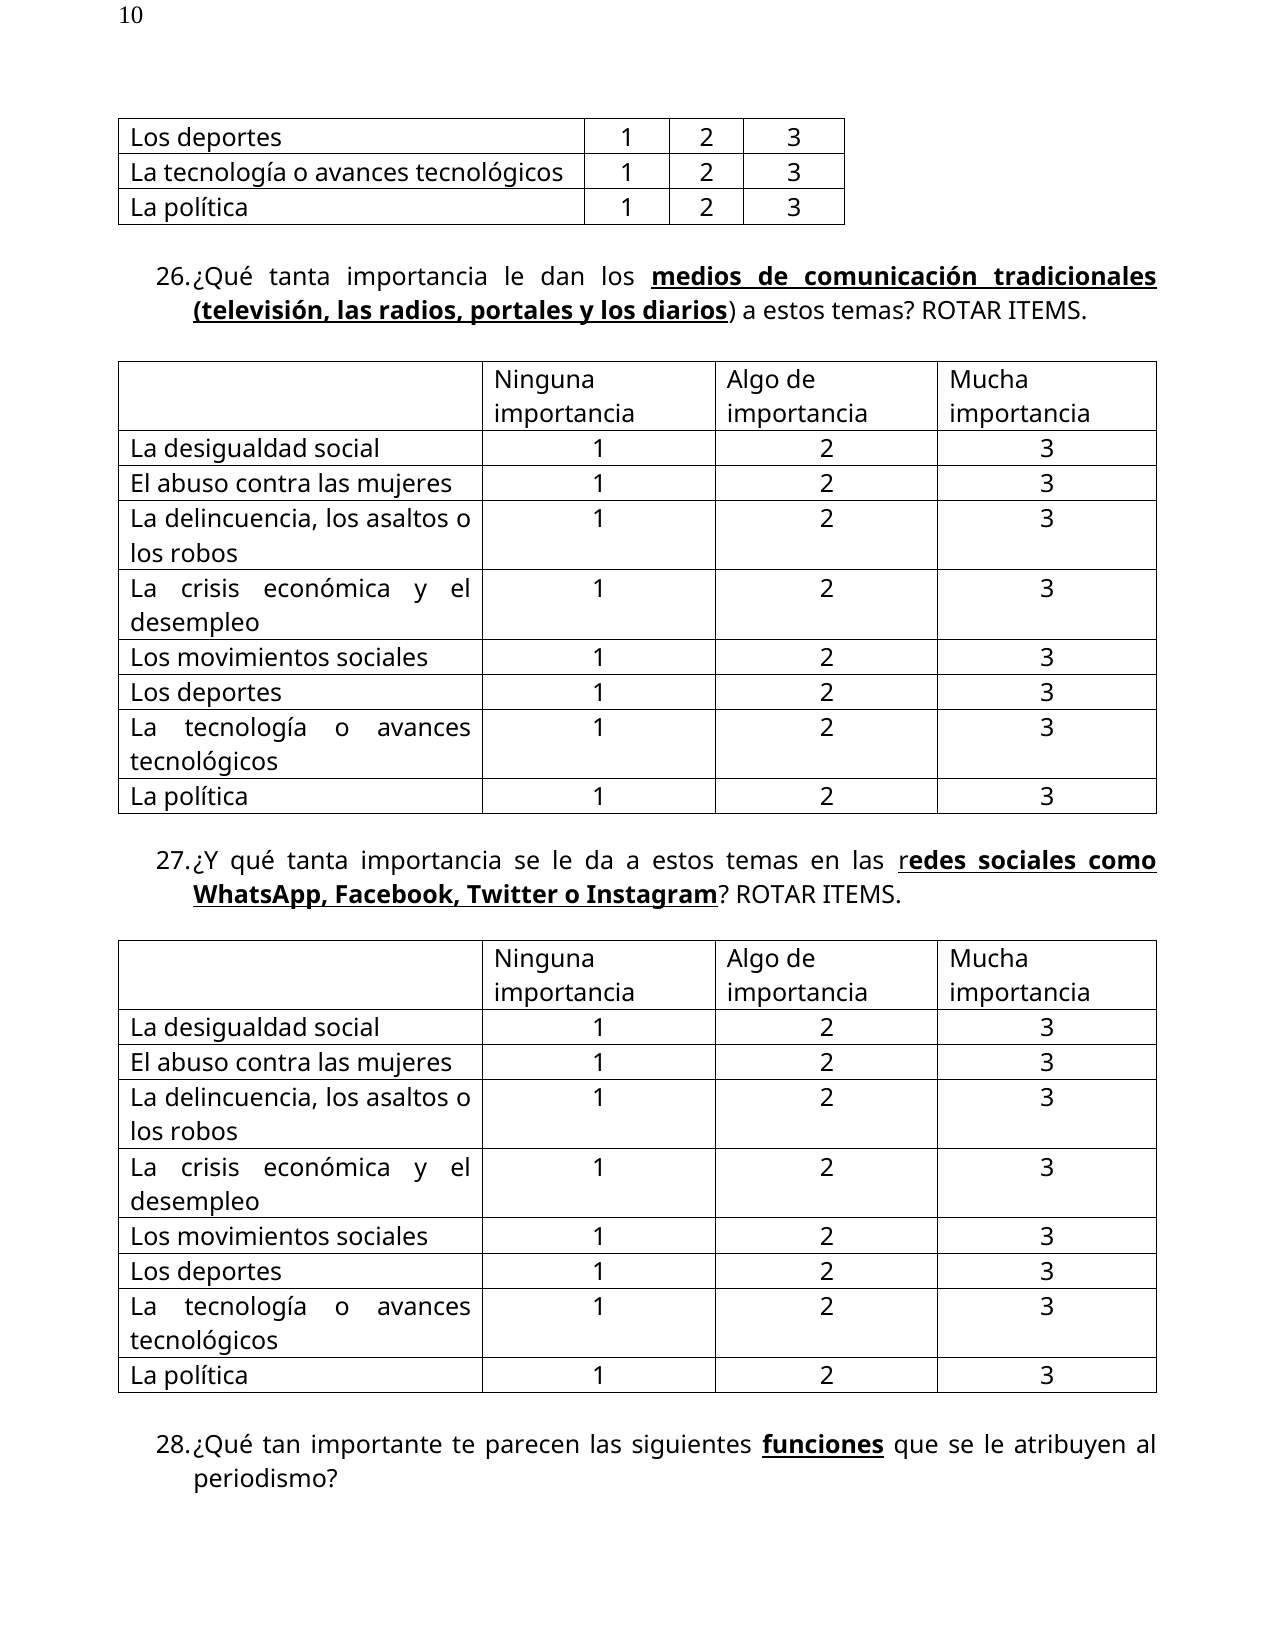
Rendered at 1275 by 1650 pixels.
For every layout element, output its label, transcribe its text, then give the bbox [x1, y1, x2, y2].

table_cell 3 [938, 1010, 1156, 1044]
table_cell El abuso contra las mujeres [119, 466, 482, 500]
table_header Algo de importancia [716, 941, 937, 1009]
table_cell 2 [716, 675, 937, 709]
table_cell 3 [938, 501, 1156, 569]
table_cell 2 [670, 189, 743, 223]
table_cell 1 [483, 675, 715, 709]
table_cell 2 [716, 431, 937, 465]
table_cell 2 [670, 154, 743, 188]
table_cell 3 [744, 119, 844, 153]
table_cell 3 [744, 154, 844, 188]
table_cell 1 [585, 189, 669, 223]
table_header Ninguna importancia [483, 941, 715, 1009]
table_cell 1 [483, 1080, 715, 1148]
table_cell 1 [483, 501, 715, 569]
table_cell 2 [716, 1080, 937, 1148]
table_cell 3 [938, 1218, 1156, 1252]
table_cell La desigualdad social [119, 1010, 482, 1044]
table_header Algo de importancia [716, 362, 937, 430]
table_cell Los deportes [119, 119, 584, 153]
table_cell 3 [938, 1358, 1156, 1392]
table_cell El abuso contra las mujeres [119, 1045, 482, 1079]
table_header [119, 362, 482, 430]
table_header Mucha importancia [938, 362, 1156, 430]
table_cell 3 [938, 675, 1156, 709]
table_cell 3 [938, 1045, 1156, 1079]
table_cell Los movimientos sociales [119, 1218, 482, 1252]
table_cell Los deportes [119, 675, 482, 709]
table_cell 1 [483, 779, 715, 813]
table_cell 1 [483, 1254, 715, 1287]
table_cell 1 [483, 1358, 715, 1392]
table_cell 1 [585, 154, 669, 188]
table_cell 3 [938, 1254, 1156, 1287]
table_cell 2 [716, 501, 937, 569]
table_cell 1 [483, 1149, 715, 1217]
table_cell 3 [744, 189, 844, 223]
table_cell 1 [483, 431, 715, 465]
table_cell 1 [483, 1045, 715, 1079]
table_cell 3 [938, 431, 1156, 465]
table_cell 3 [938, 1149, 1156, 1217]
table_cell La delincuencia, los asaltos o los robos [119, 1080, 482, 1148]
table_cell 2 [716, 640, 937, 673]
list ¿Y qué tanta importancia se le da a estos temas en las redes sociales como WhatsApp, Facebook, Twitter o Instagram? ROTAR ITEMS. [156, 843, 1157, 911]
table_cell 2 [716, 1289, 937, 1357]
table_cell 2 [716, 466, 937, 500]
table_cell 2 [716, 1010, 937, 1044]
table_cell 1 [483, 1289, 715, 1357]
table_cell 1 [483, 640, 715, 673]
list ¿Qué tanta importancia le dan los medios de comunicación tradicionales (televisión, las radios, portales y los diarios) a estos temas? ROTAR ITEMS. [156, 258, 1157, 327]
list ¿Qué tan importante te parecen las siguientes funciones que se le atribuyen al periodismo? [156, 1427, 1157, 1495]
table_cell 2 [716, 1254, 937, 1287]
table_cell 2 [716, 570, 937, 638]
table_cell La desigualdad social [119, 431, 482, 465]
table_header Ninguna importancia [483, 362, 715, 430]
table_cell La política [119, 779, 482, 813]
table_cell Los deportes [119, 1254, 482, 1287]
table_cell 2 [716, 1045, 937, 1079]
table_cell 3 [938, 779, 1156, 813]
table_cell 2 [716, 1358, 937, 1392]
table_cell 2 [716, 710, 937, 778]
table_cell 3 [938, 640, 1156, 673]
table_cell La crisis económica y el desempleo [119, 1149, 482, 1217]
table_cell 3 [938, 466, 1156, 500]
table_cell 1 [483, 1010, 715, 1044]
table_cell 2 [716, 1218, 937, 1252]
table_cell 3 [938, 1080, 1156, 1148]
table_cell La tecnología o avances tecnológicos [119, 1289, 482, 1357]
table_cell Los movimientos sociales [119, 640, 482, 673]
table_cell 1 [483, 570, 715, 638]
table_cell La política [119, 1358, 482, 1392]
table_cell La política [119, 189, 584, 223]
table_cell La delincuencia, los asaltos o los robos [119, 501, 482, 569]
table_cell 3 [938, 570, 1156, 638]
table_cell 1 [483, 466, 715, 500]
table_cell La crisis económica y el desempleo [119, 570, 482, 638]
table_header Mucha importancia [938, 941, 1156, 1009]
table_cell 1 [483, 710, 715, 778]
table_cell La tecnología o avances tecnológicos [119, 710, 482, 778]
table_cell 3 [938, 710, 1156, 778]
table_cell 2 [670, 119, 743, 153]
table_cell 2 [716, 779, 937, 813]
table_cell 1 [585, 119, 669, 153]
table_cell 3 [938, 1289, 1156, 1357]
table_cell 2 [716, 1149, 937, 1217]
table_header [119, 941, 482, 1009]
table_cell 1 [483, 1218, 715, 1252]
table_cell La tecnología o avances tecnológicos [119, 154, 584, 188]
